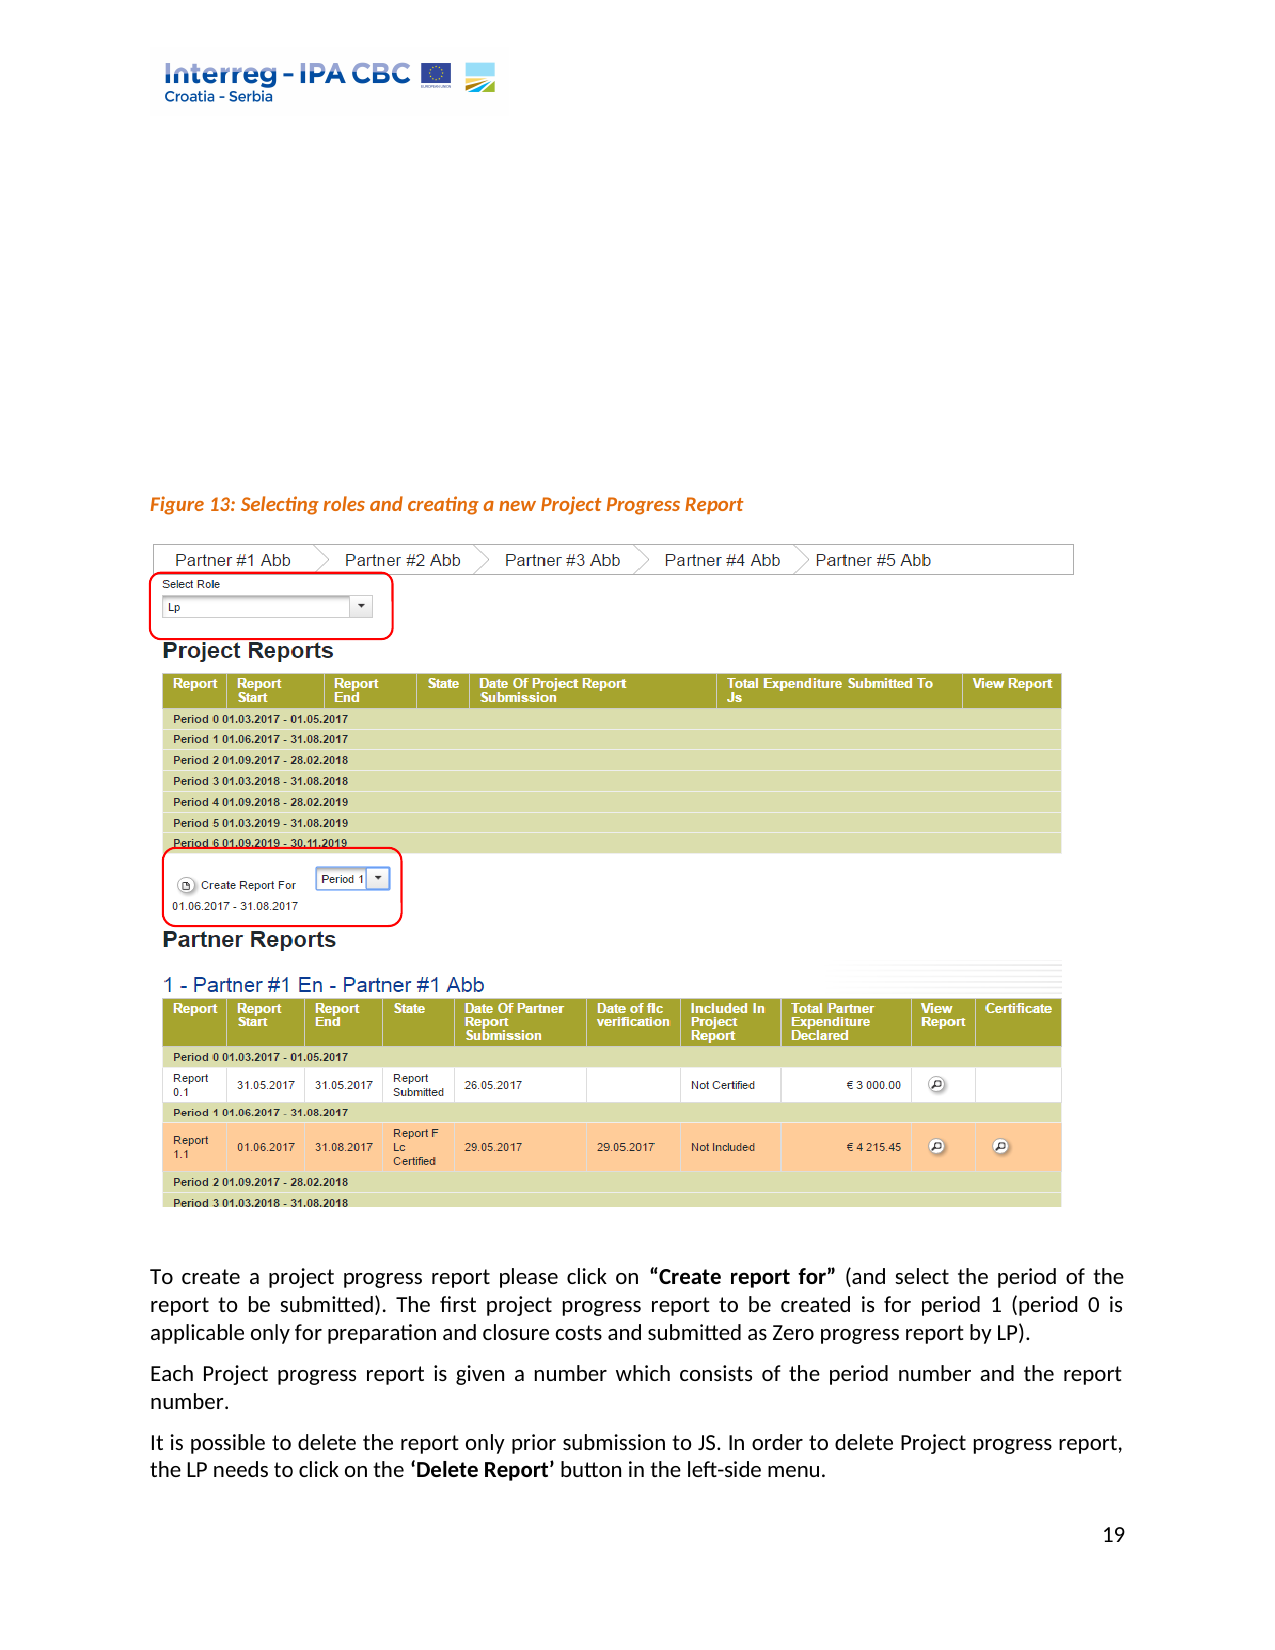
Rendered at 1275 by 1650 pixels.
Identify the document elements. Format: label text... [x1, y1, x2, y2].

picture [151, 574, 391, 638]
picture [150, 541, 1080, 1210]
text It is possible to delete the report only prior submission to JS. In order to delete Project progress report, the LP needs to click on the ‘Delete Report’ button in the left-side menu. [150, 1428, 1125, 1484]
text To create a project progress report please click on “Create report for” (and select the period of the report to be submitted). The first project progress report to be created is for period 1 (period 0 is applicable only for preparation and closure costs and submitted as Zero progress report by LP). [150, 1262, 1125, 1347]
text Figure 13: Selecting roles and creating a new Project Progress Report [150, 491, 1125, 517]
picture [150, 47, 510, 116]
text Each Project progress report is given a number which consists of the period number and the report number. [150, 1359, 1125, 1415]
